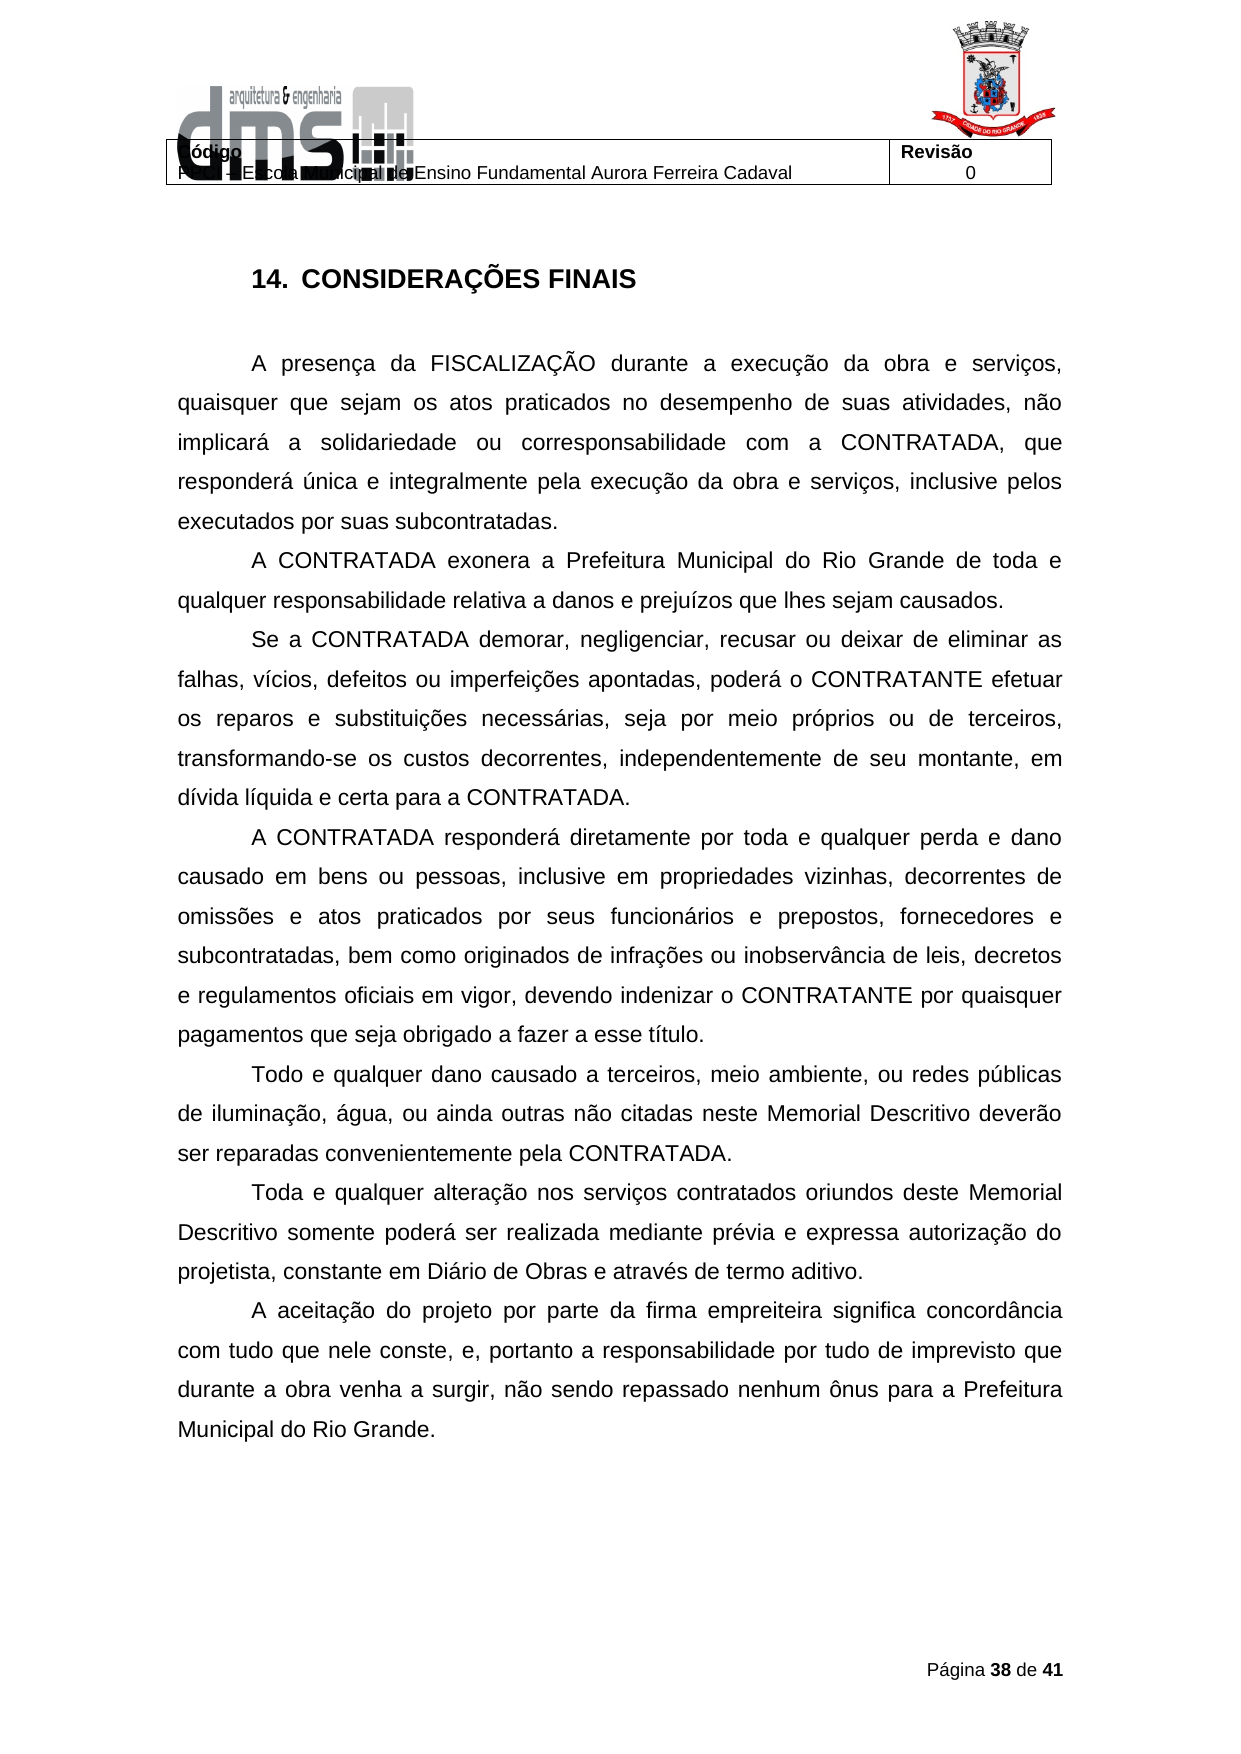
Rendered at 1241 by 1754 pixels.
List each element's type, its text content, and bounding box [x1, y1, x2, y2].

text Se a CONTRATADA demorar, negligenciar, recusar ou deixar de eliminar as falhas, vícios, defeitos ou imperfeições apontadas, poderá o CONTRATANTE efetuar os reparos e substituições necessárias, seja por meio próprios ou de terceiros, transformando-se os custos decorrentes, independentemente de seu montante, em dívida líquida e certa para a CONTRATADA. [177, 626, 1063, 811]
text A CONTRATADA exonera a Prefeitura Municipal do Rio Grande de toda e qualquer responsabilidade relativa a danos e prejuízos que lhes sejam causados. [177, 547, 1063, 613]
text Todo e qualquer dano causado a terceiros, meio ambiente, ou redes públicas de iluminação, água, ou ainda outras não citadas neste Memorial Descritivo deverão ser reparadas convenientemente pela CONTRATADA. [177, 1061, 1063, 1166]
text Toda e qualquer alteração nos serviços contratados oriundos deste Memorial Descritivo somente poderá ser realizada mediante prévia e expressa autorização do projetista, constante em Diário de Obras e através de termo aditivo. [177, 1179, 1063, 1284]
text A CONTRATADA responderá diretamente por toda e qualquer perda e dano causado em bens ou pessoas, inclusive em propriedades vizinhas, decorrentes de omissões e atos praticados por seus funcionários e prepostos, fornecedores e subcontratadas, bem como originados de infrações ou inobservância de leis, decretos e regulamentos oficiais em vigor, devendo indenizar o CONTRATANTE por quaisquer pagamentos que seja obrigado a fazer a esse título. [177, 824, 1063, 1047]
text A presença da FISCALIZAÇÃO durante a execução da obra e serviços, quaisquer que sejam os atos praticados no desempenho de suas atividades, não implicará a solidariedade ou corresponsabilidade com a CONTRATADA, que responderá única e integralmente pela execução da obra e serviços, inclusive pelos executados por suas subcontratadas. [177, 350, 1063, 534]
picture [931, 21, 1056, 138]
subtitle CONSIDERAÇÕES FINAIS [177, 263, 1063, 295]
picture [177, 86, 414, 139]
text A aceitação do projeto por parte da firma empreiteira significa concordância com tudo que nele conste, e, portanto a responsabilidade por tudo de imprevisto que durante a obra venha a surgir, não sendo repassado nenhum ônus para a Prefeitura Municipal do Rio Grande. [177, 1297, 1063, 1442]
picture [177, 140, 414, 181]
